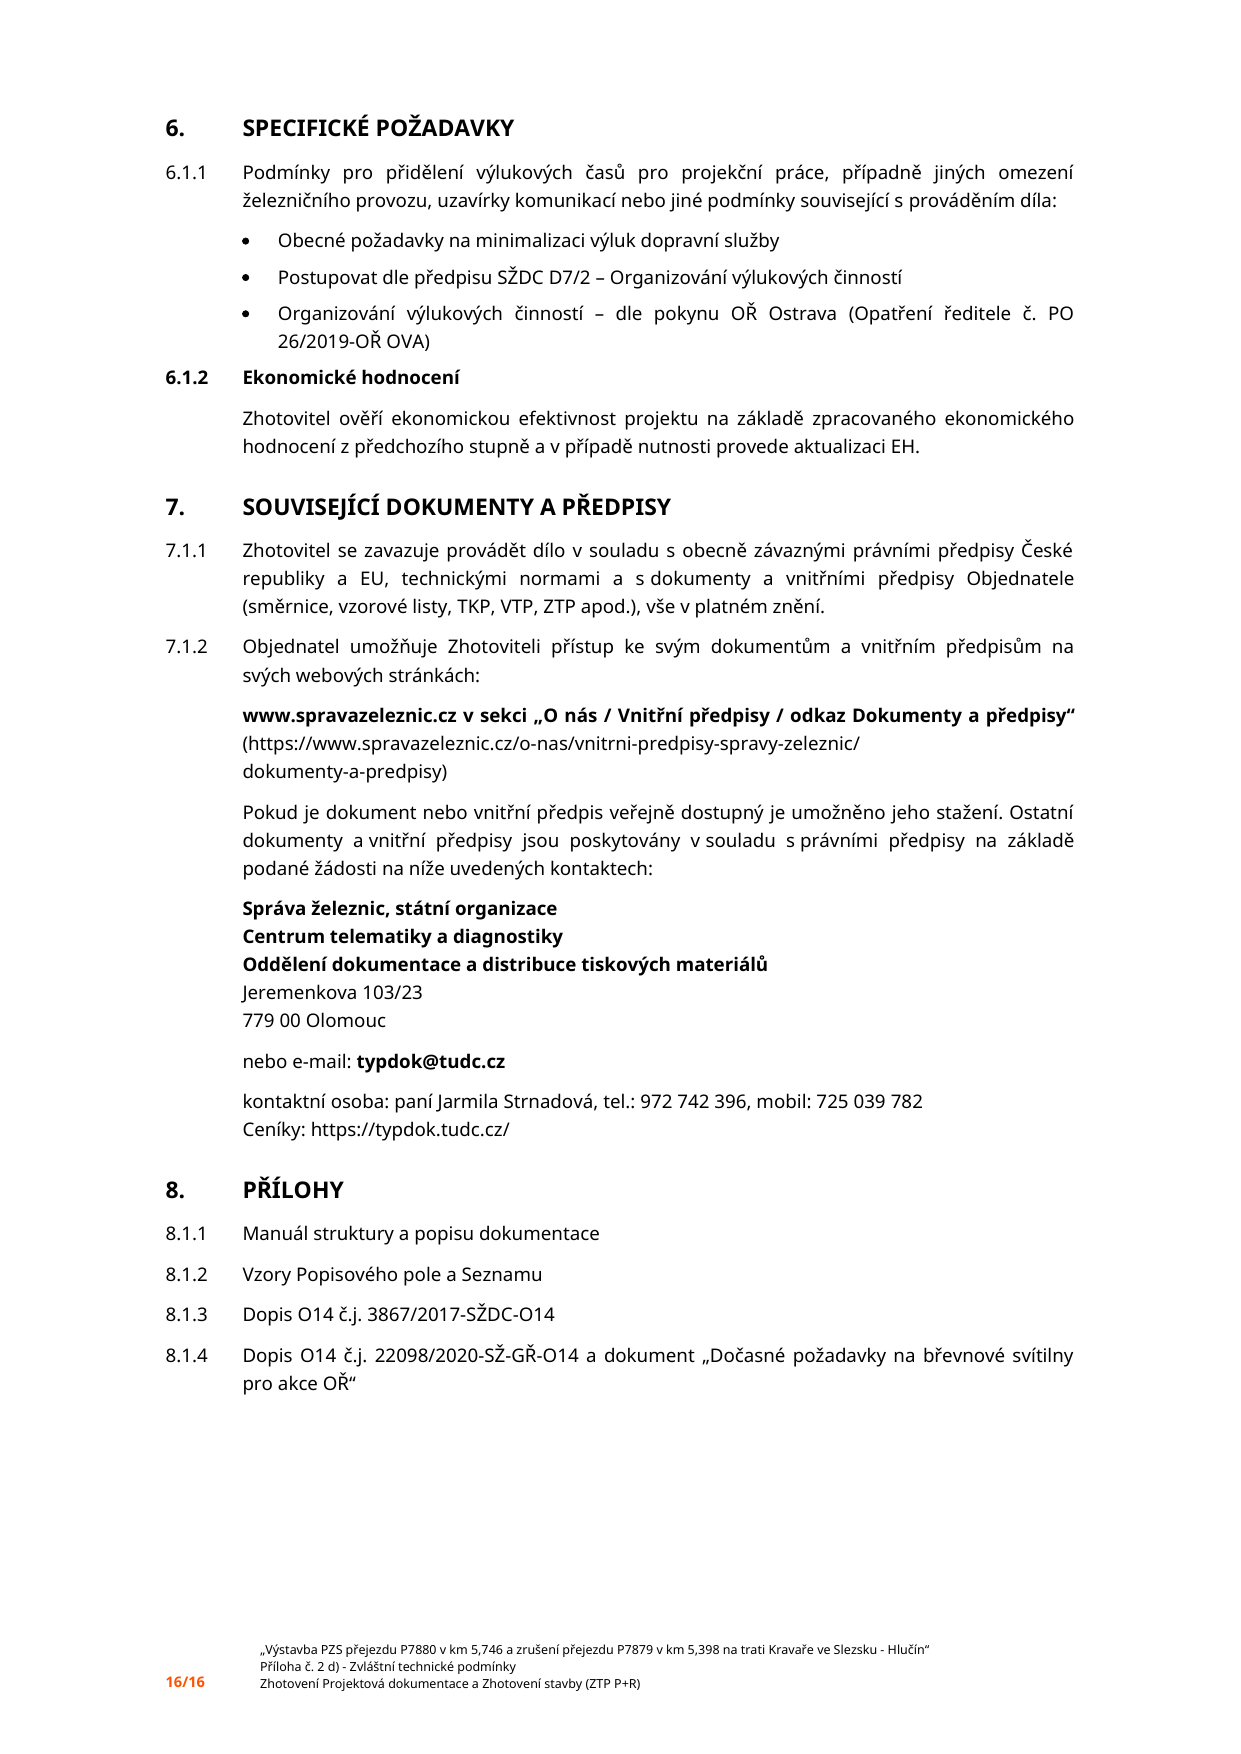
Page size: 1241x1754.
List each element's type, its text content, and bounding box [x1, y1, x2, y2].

text Zhotovitel se zavazuje provádět dílo v souladu s obecně závaznými právními předpisy České republiky a EU, technickými normami a s dokumenty a vnitřními předpisy Objednatele (směrnice, vzorové listy, TKP, VTP, ZTP apod.), vše v platném znění. [165, 537, 1075, 619]
text Ekonomické hodnocení [165, 365, 1075, 390]
text Objednatel umožňuje Zhotoviteli přístup ke svým dokumentům a vnitřním předpisům na svých webových stránkách: [165, 634, 1075, 687]
text Dopis O14 č.j. 22098/2020-SŽ-GŘ-O14 a dokument „Dočasné požadavky na břevnové svítilny pro akce OŘ“ [165, 1342, 1075, 1396]
text 779 00 Olomouc [242, 1008, 1075, 1033]
text www.spravazeleznic.cz v sekci „O nás / Vnitřní předpisy / odkaz Dokumenty a předpisy“ (https://www.spravazeleznic.cz/o-nas/vnitrni-predpisy-spravy-zeleznic/ dokumenty-a-predpisy) [242, 702, 1075, 784]
text Podmínky pro přidělení výlukových časů pro projekční práce, případně jiných omezení železničního provozu, uzavírky komunikací nebo jiné podmínky související s prováděním díla: [165, 159, 1075, 213]
text Dopis O14 č.j. 3867/2017-SŽDC-O14 [165, 1302, 1075, 1327]
text Manuál struktury a popisu dokumentace [165, 1221, 1075, 1246]
text nebo e-mail: typdok@tudc.cz [242, 1048, 1075, 1074]
text Oddělení dokumentace a distribuce tiskových materiálů [242, 952, 1075, 977]
text Postupovat dle předpisu SŽDC D7/2 – Organizování výlukových činností [242, 264, 1075, 289]
text kontaktní osoba: paní Jarmila Strnadová, tel.: 972 742 396, mobil: 725 039 782 [242, 1089, 1075, 1114]
text Obecné požadavky na minimalizaci výluk dopravní služby [242, 228, 1075, 253]
text Organizování výlukových činností – dle pokynu OŘ Ostrava (Opatření ředitele č. PO 26/2019-OŘ OVA) [242, 300, 1075, 354]
text Pokud je dokument nebo vnitřní předpis veřejně dostupný je umožněno jeho stažení. Ostatní dokumenty a vnitřní předpisy jsou poskytovány v souladu s právními předpisy na základě podané žádosti na níže uvedených kontaktech: [242, 799, 1075, 881]
text PŘÍLOHY [165, 1174, 1075, 1205]
text SPECIFICKÉ POŽADAVKY [165, 112, 1075, 143]
text Správa železnic, státní organizace [242, 896, 1075, 921]
text SOUVISEJÍCÍ DOKUMENTY A PŘEDPISY [165, 490, 1075, 522]
text Centrum telematiky a diagnostiky [242, 923, 1075, 949]
text Jeremenkova 103/23 [242, 979, 1075, 1005]
list Zhotovitel ověří ekonomickou efektivnost projektu na základě zpracovaného ekonomického hodnocení z předchozího stupně a v případě nutnosti provede aktualizaci EH. [242, 405, 1075, 459]
text Vzory Popisového pole a Seznamu [165, 1261, 1075, 1287]
text Ceníky: https://typdok.tudc.cz/ [242, 1117, 1075, 1142]
